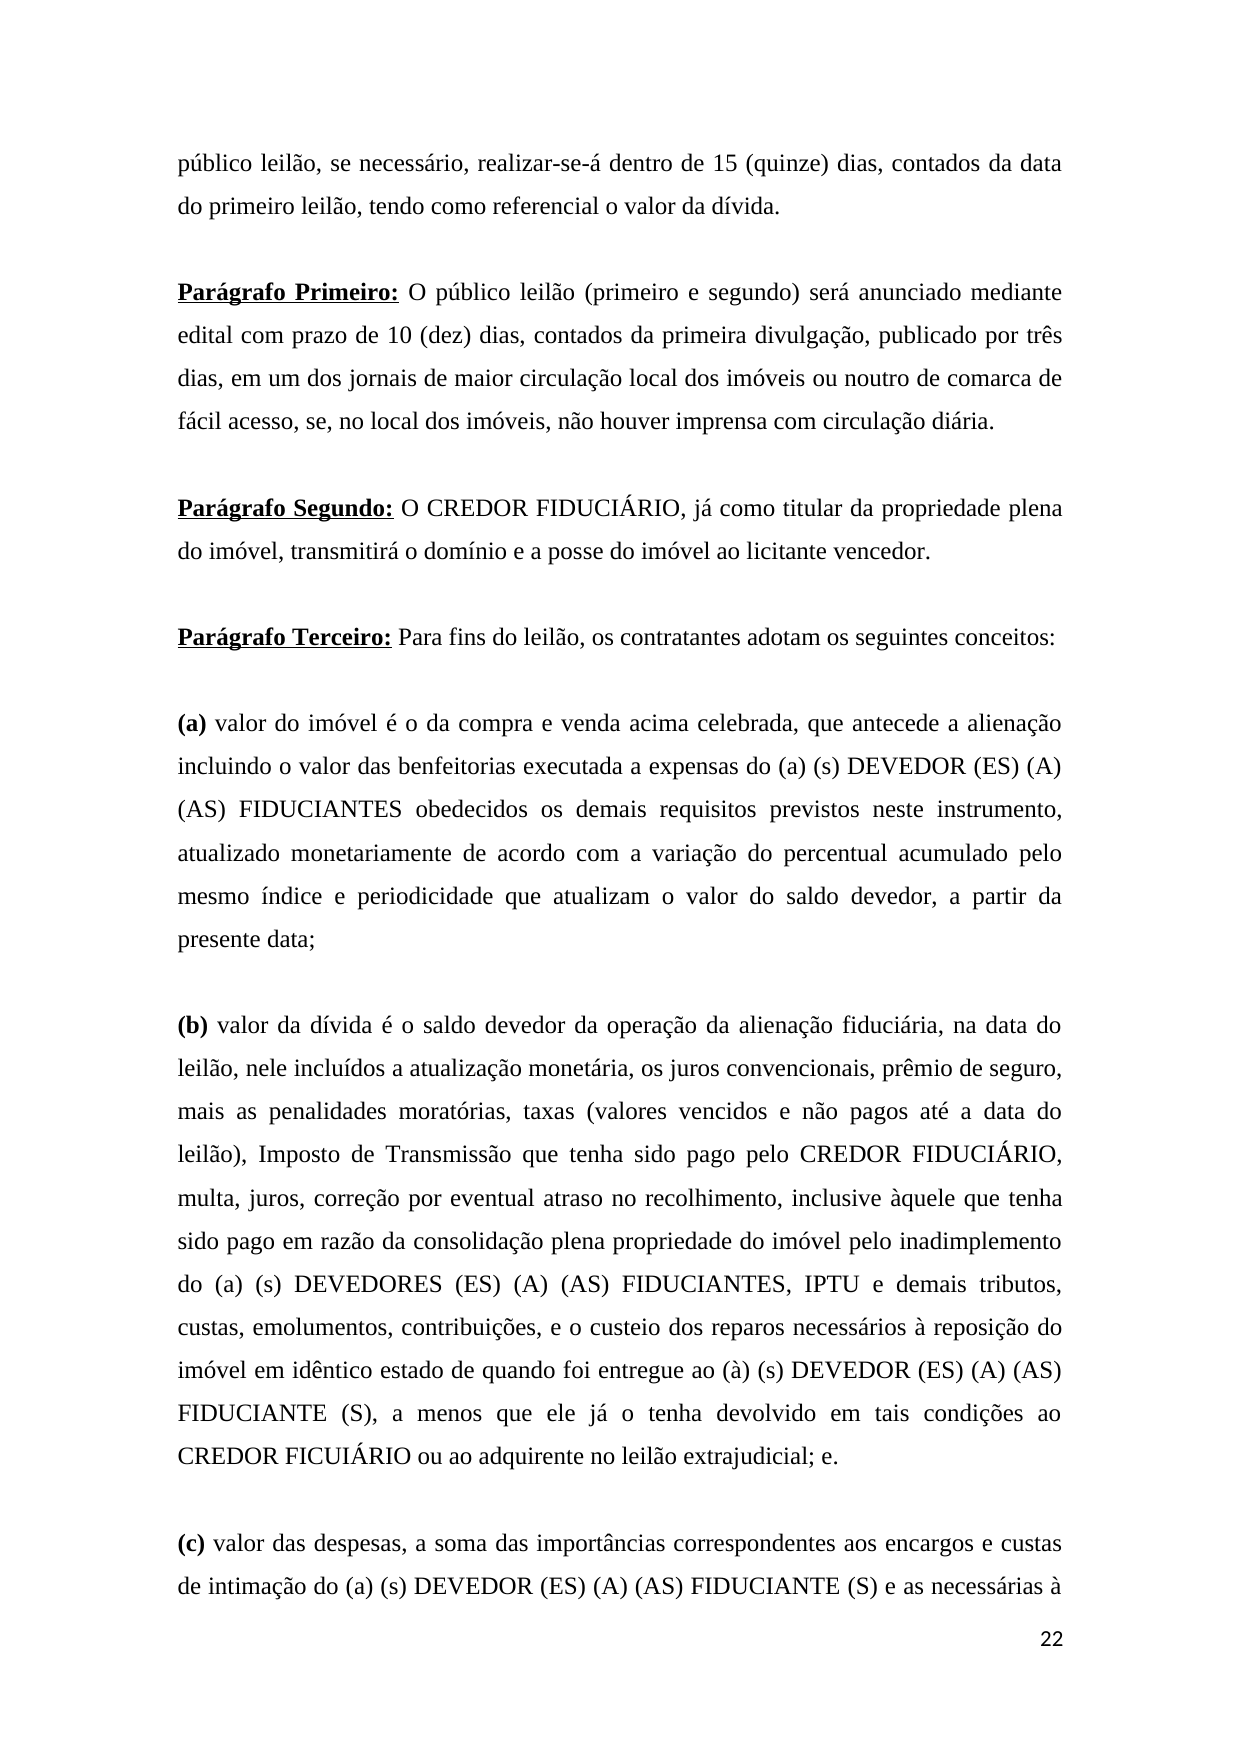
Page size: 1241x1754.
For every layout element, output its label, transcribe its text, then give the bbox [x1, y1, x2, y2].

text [177, 1528, 1063, 1599]
text Parágrafo Terceiro: Para fins do leilão, os contratantes adotam os seguintes conceitos: [177, 622, 1063, 651]
text Parágrafo Segundo: O CREDOR FIDUCIÁRIO, já como titular da propriedade plena do imóvel, transmitirá o domínio e a posse do imóvel ao licitante vencedor. [177, 493, 1063, 564]
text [177, 148, 1063, 219]
text Parágrafo Primeiro: O público leilão (primeiro e segundo) será anunciado mediante edital com prazo de 10 (dez) dias, contados da primeira divulgação, publicado por três dias, em um dos jornais de maior circulação local dos imóveis ou noutro de comarca de fácil acesso, se, no local dos imóveis, não houver imprensa com circulação diária. [177, 277, 1063, 435]
text (b) valor da dívida é o saldo devedor da operação da alienação fiduciária, na data do leilão, nele incluídos a atualização monetária, os juros convencionais, prêmio de seguro, mais as penalidades moratórias, taxas (valores vencidos e não pagos até a data do leilão), Imposto de Transmissão que tenha sido pago pelo CREDOR FIDUCIÁRIO, multa, juros, correção por eventual atraso no recolhimento, inclusive àquele que tenha sido pago em razão da consolidação plena propriedade do imóvel pelo inadimplemento do (a) (s) DEVEDORES (ES) (A) (AS) FIDUCIANTES, IPTU e demais tributos, custas, emolumentos, contribuições, e o custeio dos reparos necessários à reposição do imóvel em idêntico estado de quando foi entregue ao (à) (s) DEVEDOR (ES) (A) (AS) FIDUCIANTE (S), a menos que ele já o tenha devolvido em tais condições ao CREDOR FICUIÁRIO ou ao adquirente no leilão extrajudicial; e. [177, 1010, 1063, 1470]
text (a) valor do imóvel é o da compra e venda acima celebrada, que antecede a alienação incluindo o valor das benfeitorias executada a expensas do (a) (s) DEVEDOR (ES) (A) (AS) FIDUCIANTES obedecidos os demais requisitos previstos neste instrumento, atualizado monetariamente de acordo com a variação do percentual acumulado pelo mesmo índice e periodicidade que atualizam o valor do saldo devedor, a partir da presente data; [177, 708, 1063, 953]
